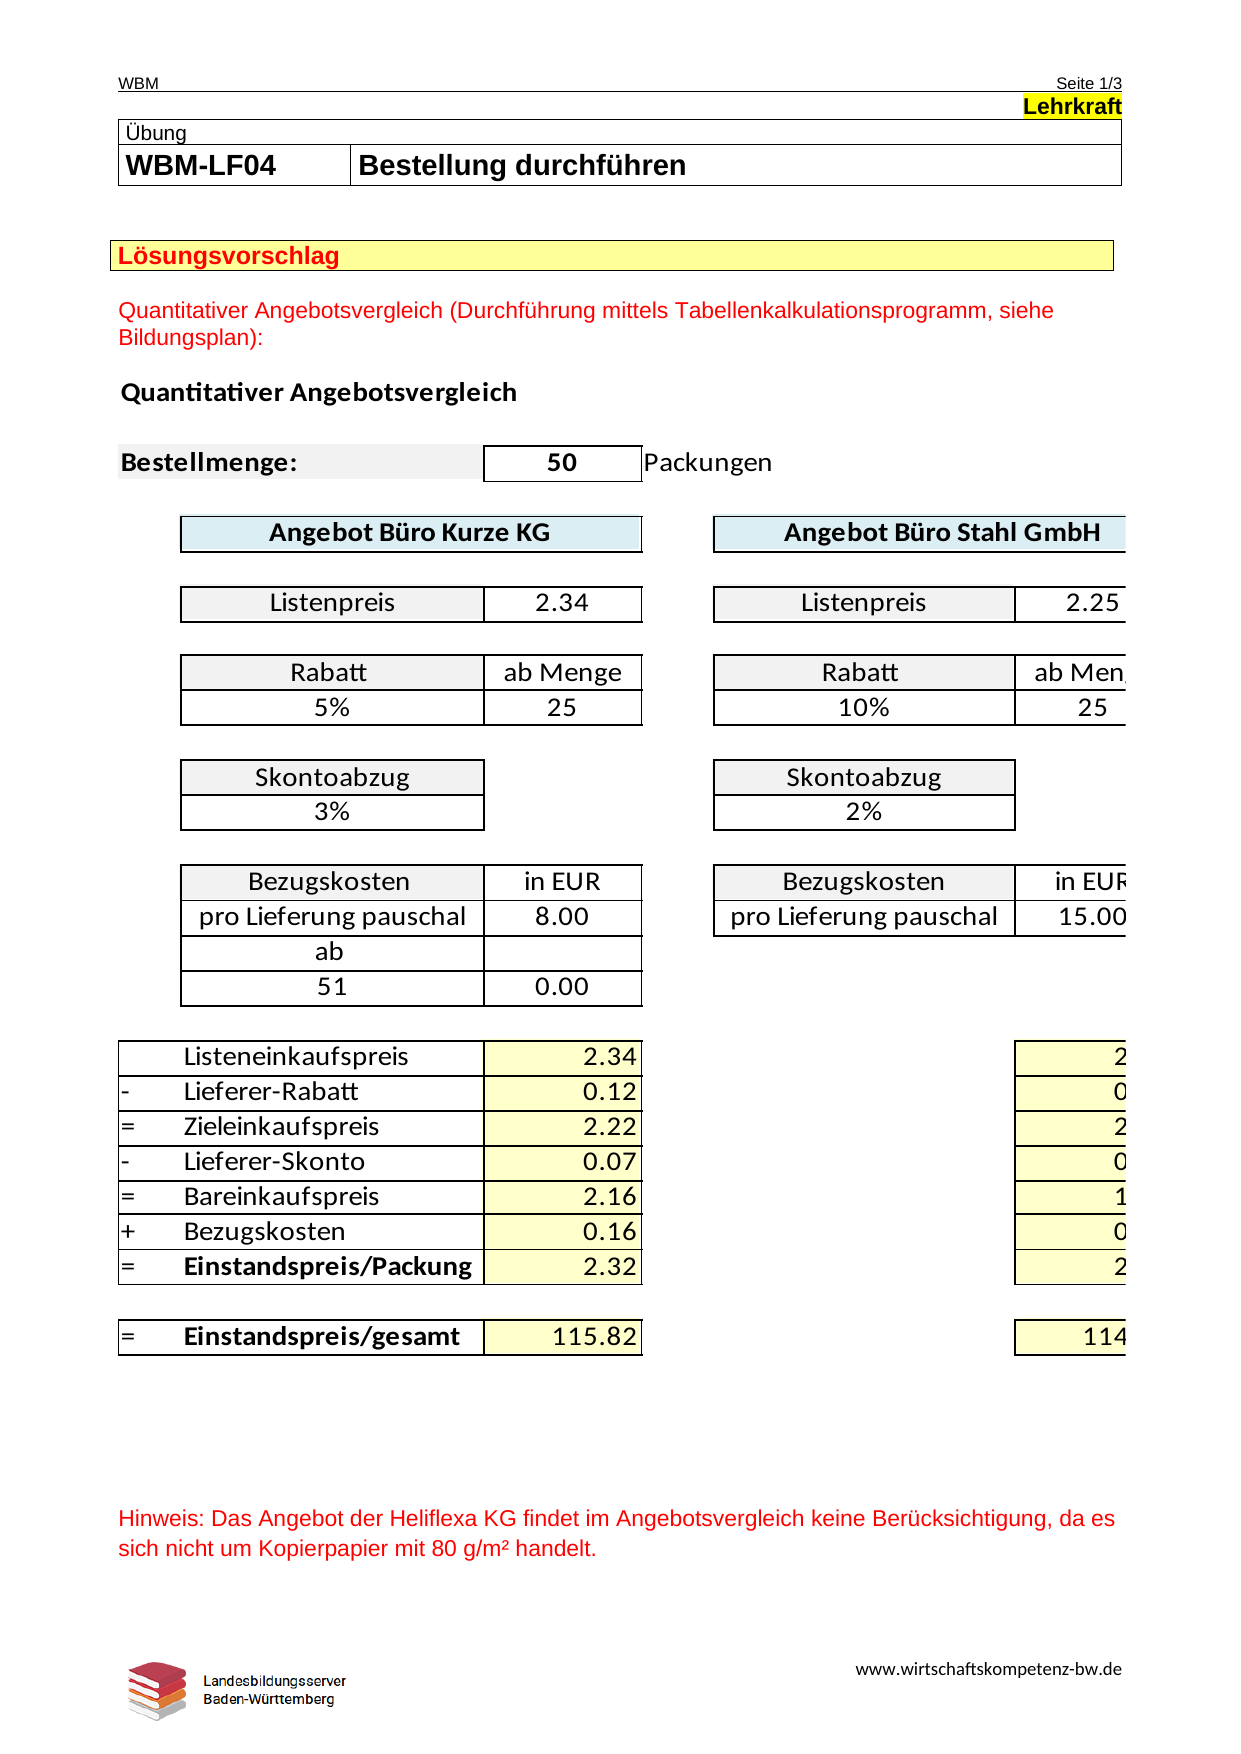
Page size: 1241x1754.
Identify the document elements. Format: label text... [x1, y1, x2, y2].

text Quantitativer Angebotsvergleich (Durchführung mittels Tabellenkalkulationsprogramm, siehe Bildungsplan): [118, 297, 1122, 350]
text Hinweis: Das Angebot der Heliflexa KG findet im Angebotsvergleich keine Berücksichtigung, da es sich nicht um Kopierpapier mit 80 g/m² handelt. [118, 1505, 1122, 1561]
picture [118, 1651, 353, 1726]
table_cell WBM-LF04 [119, 145, 350, 185]
table_cell Bestellung durchführen [351, 145, 1121, 185]
table_header Lösungsvorschlag [111, 241, 1113, 270]
table_header Übung [119, 120, 1121, 144]
